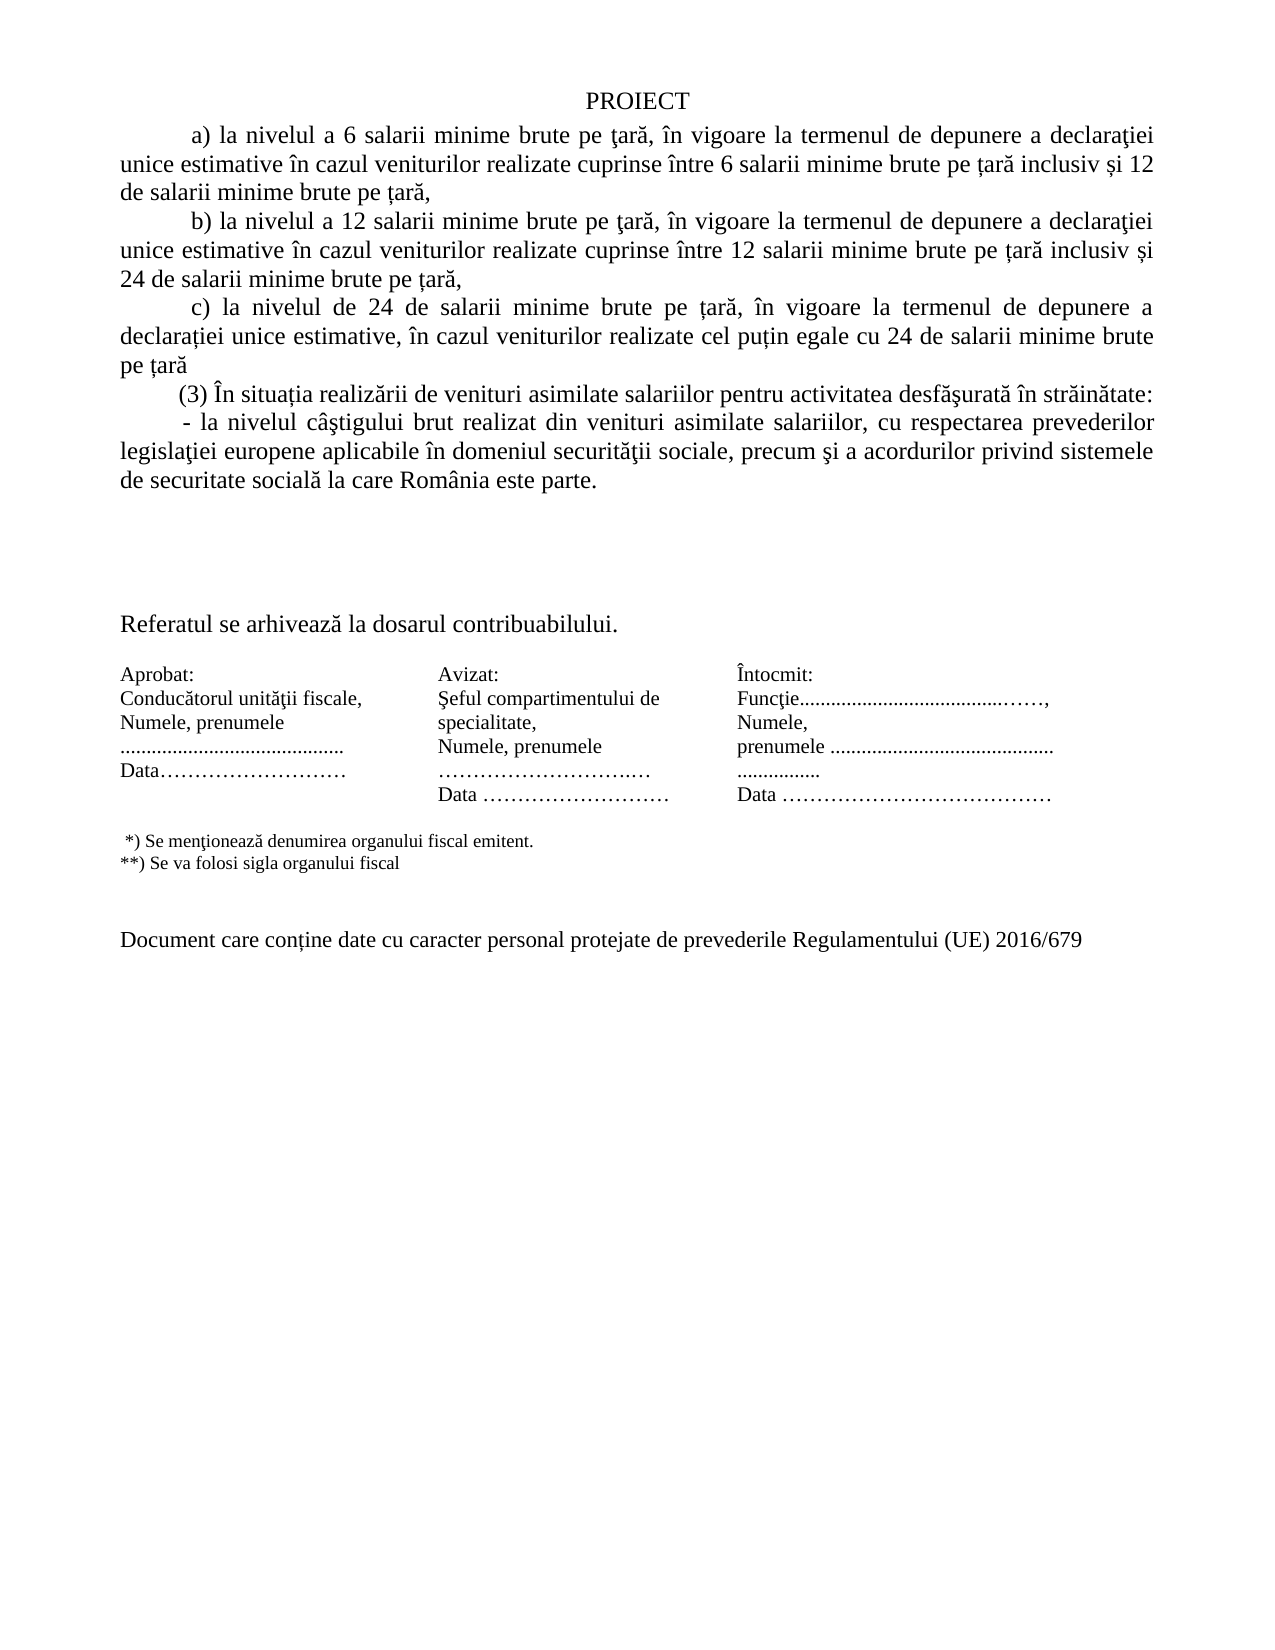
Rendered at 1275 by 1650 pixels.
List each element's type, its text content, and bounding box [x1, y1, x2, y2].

text Document care conține date cu caracter personal protejate de prevederile Regulamentului (UE) 2016/679 [120, 926, 1155, 952]
text Referatul se arhivează la dosarul contribuabilului. [120, 609, 1155, 637]
text **) Se va folosi sigla organului fiscal [120, 852, 1155, 873]
list În situația realizării de venituri asimilate salariilor pentru activitatea desfăşurată în străinătate: [120, 379, 1155, 407]
table_header Întocmit: Funcţie.......................................……, Numele, prenumele ........................................................... Data ………………………………… [726, 638, 1067, 830]
text b) la nivelul a 12 salarii minime brute pe ţară, în vigoare la termenul de depunere a declaraţiei unice estimative în cazul veniturilor realizate cuprinse între 12 salarii minime brute pe țară inclusiv și 24 de salarii minime brute pe țară, [120, 206, 1155, 292]
table_header Avizat: Şeful compartimentului de specialitate, Numele, prenumele ……………………….… Data ……………………… [426, 638, 726, 830]
text *) Se menţionează denumirea organului fiscal emitent. [120, 830, 1155, 852]
table_header Aprobat: Conducătorul unităţii fiscale, Numele, prenumele ........................................... Data……………………… [109, 638, 426, 830]
list a) la nivelul a 6 salarii minime brute pe ţară, în vigoare la termenul de depunere a declaraţiei unice estimative în cazul veniturilor realizate cuprinse între 6 salarii minime brute pe țară inclusiv și 12 de salarii minime brute pe țară, [120, 120, 1155, 206]
text c) la nivelul de 24 de salarii minime brute pe țară, în vigoare la termenul de depunere a declarației unice estimative, în cazul veniturilor realizate cel puțin egale cu 24 de salarii minime brute pe țară [120, 292, 1155, 379]
